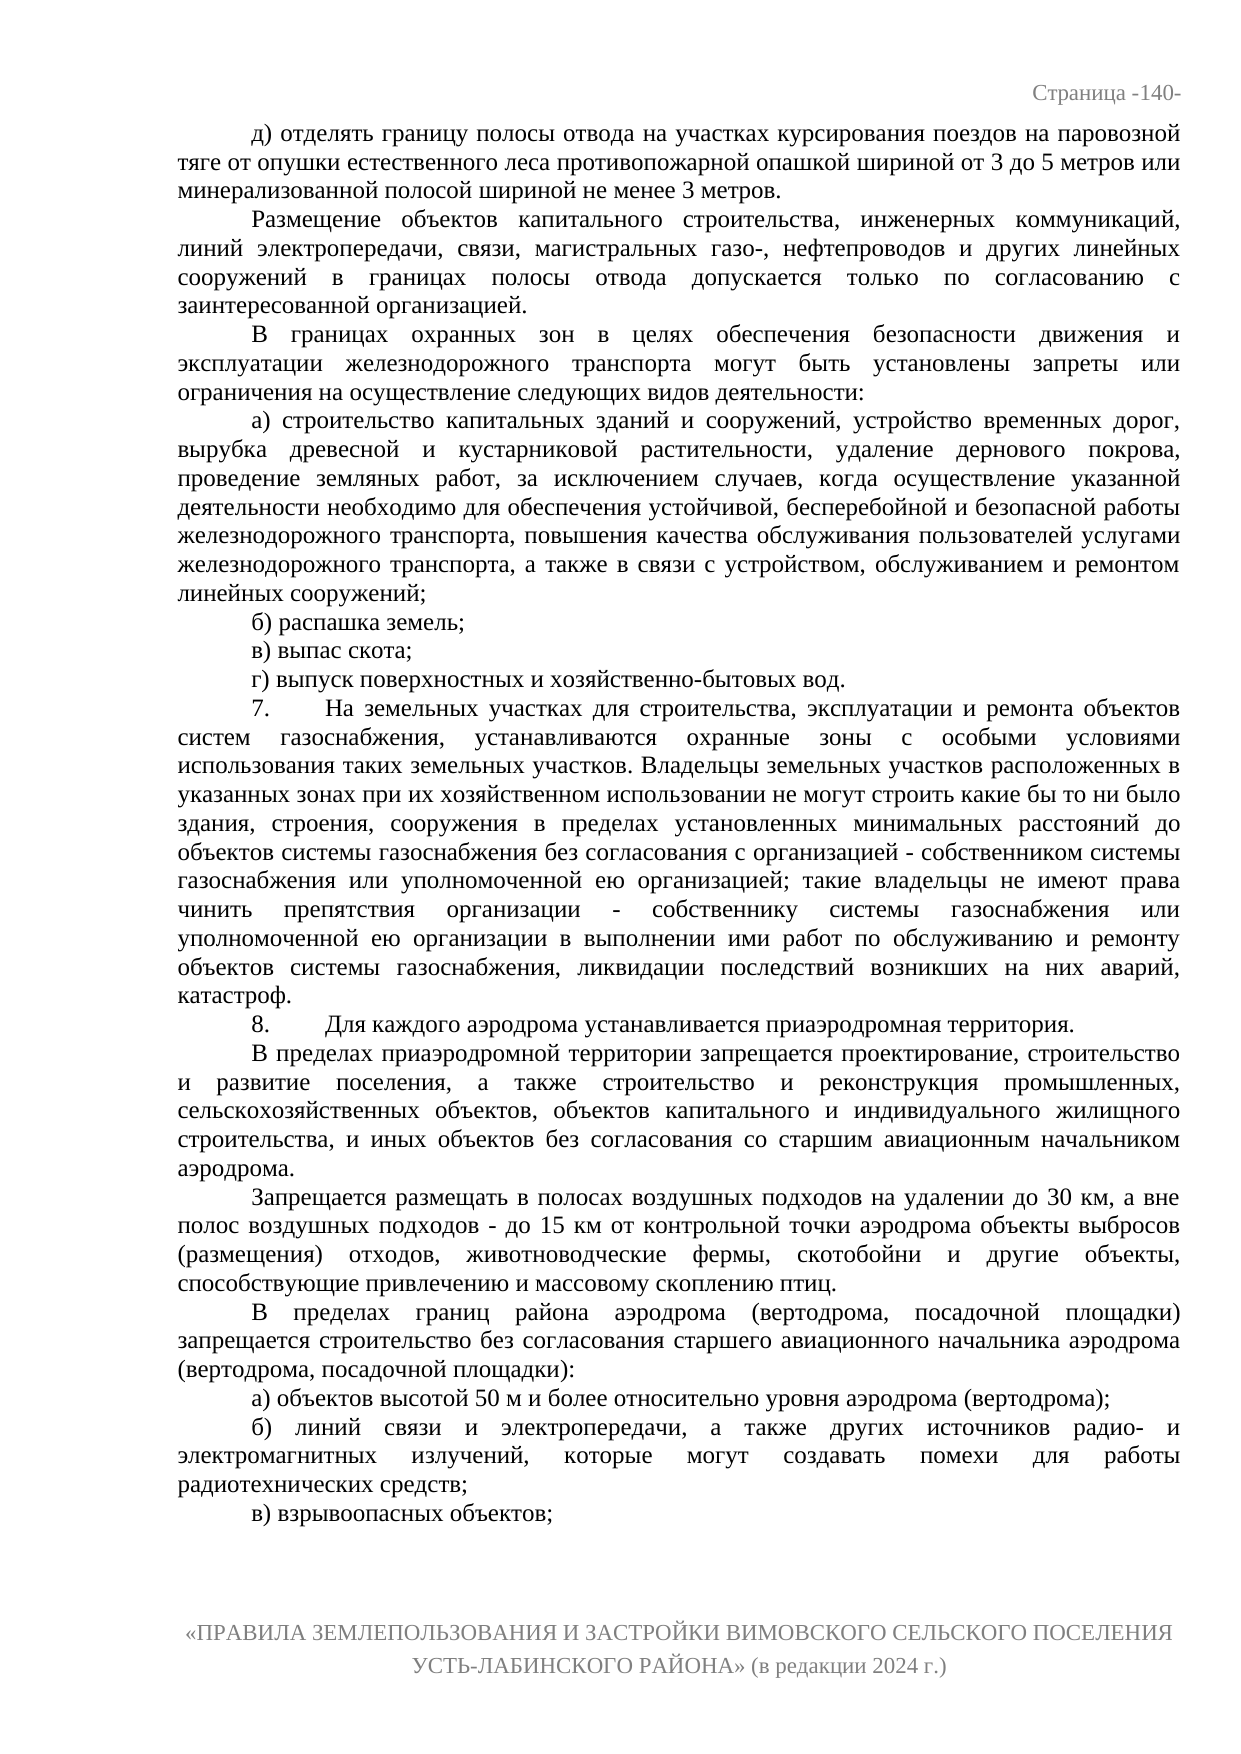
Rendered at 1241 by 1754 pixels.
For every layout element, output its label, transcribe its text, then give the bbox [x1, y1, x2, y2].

text а) объектов высотой 50 м и более относительно уровня аэродрома (вертодрома); [177, 1383, 1181, 1412]
text В пределах приаэродромной территории запрещается проектирование, строительство и развитие поселения, а также строительство и реконструкция промышленных, сельскохозяйственных объектов, объектов капитального и индивидуального жилищного строительства, и иных объектов без согласования со старшим авиационным начальником аэродрома. [177, 1038, 1181, 1182]
text г) выпуск поверхностных и хозяйственно-бытовых вод. [177, 664, 1181, 693]
text В пределах границ района аэродрома (вертодрома, посадочной площадки) запрещается строительство без согласования старшего авиационного начальника аэродрома (вертодрома, посадочной площадки): [177, 1297, 1181, 1383]
text в) выпас скота; [177, 636, 1181, 664]
text а) строительство капитальных зданий и сооружений, устройство временных дорог, вырубка древесной и кустарниковой растительности, удаление дернового покрова, проведение земляных работ, за исключением случаев, когда осуществление указанной деятельности необходимо для обеспечения устойчивой, бесперебойной и безопасной работы железнодорожного транспорта, повышения качества обслуживания пользователей услугами железнодорожного транспорта, а также в связи с устройством, обслуживанием и ремонтом линейных сооружений; [177, 406, 1181, 607]
text д) отделять границу полосы отвода на участках курсирования поездов на паровозной тяге от опушки естественного леса противопожарной опашкой шириной от 3 до 5 метров или минерализованной полосой шириной не менее 3 метров. [177, 118, 1181, 204]
list На земельных участках для строительства, эксплуатации и ремонта объектов систем газоснабжения, устанавливаются охранные зоны с особыми условиями использования таких земельных участков. Владельцы земельных участков расположенных в указанных зонах при их хозяйственном использовании не могут строить какие бы то ни было здания, строения, сооружения в пределах установленных минимальных расстояний до объектов системы газоснабжения без согласования с организацией - собственником системы газоснабжения или уполномоченной ею организацией; такие владельцы не имеют права чинить препятствия организации - собственнику системы газоснабжения или уполномоченной ею организации в выполнении ими работ по обслуживанию и ремонту объектов системы газоснабжения, ликвидации последствий возникших на них аварий, катастроф. [177, 693, 1181, 1009]
text Размещение объектов капитального строительства, инженерных коммуникаций, линий электропередачи, связи, магистральных газо-, нефтепроводов и других линейных сооружений в границах полосы отвода допускается только по согласованию с заинтересованной организацией. [177, 204, 1181, 319]
text б) распашка земель; [177, 607, 1181, 636]
text б) линий связи и электропередачи, а также других источников радио- и электромагнитных излучений, которые могут создавать помехи для работы радиотехнических средств; [177, 1412, 1181, 1498]
list Для каждого аэродрома устанавливается приаэродромная территория. [177, 1009, 1181, 1038]
text В границах охранных зон в целях обеспечения безопасности движения и эксплуатации железнодорожного транспорта могут быть установлены запреты или ограничения на осуществление следующих видов деятельности: [177, 319, 1181, 406]
text в) взрывоопасных объектов; [177, 1498, 1181, 1527]
text Запрещается размещать в полосах воздушных подходов на удалении до 30 км, а вне полос воздушных подходов - до 15 км от контрольной точки аэродрома объекты выбросов (размещения) отходов, животноводческие фермы, скотобойни и другие объекты, способствующие привлечению и массовому скоплению птиц. [177, 1182, 1181, 1297]
